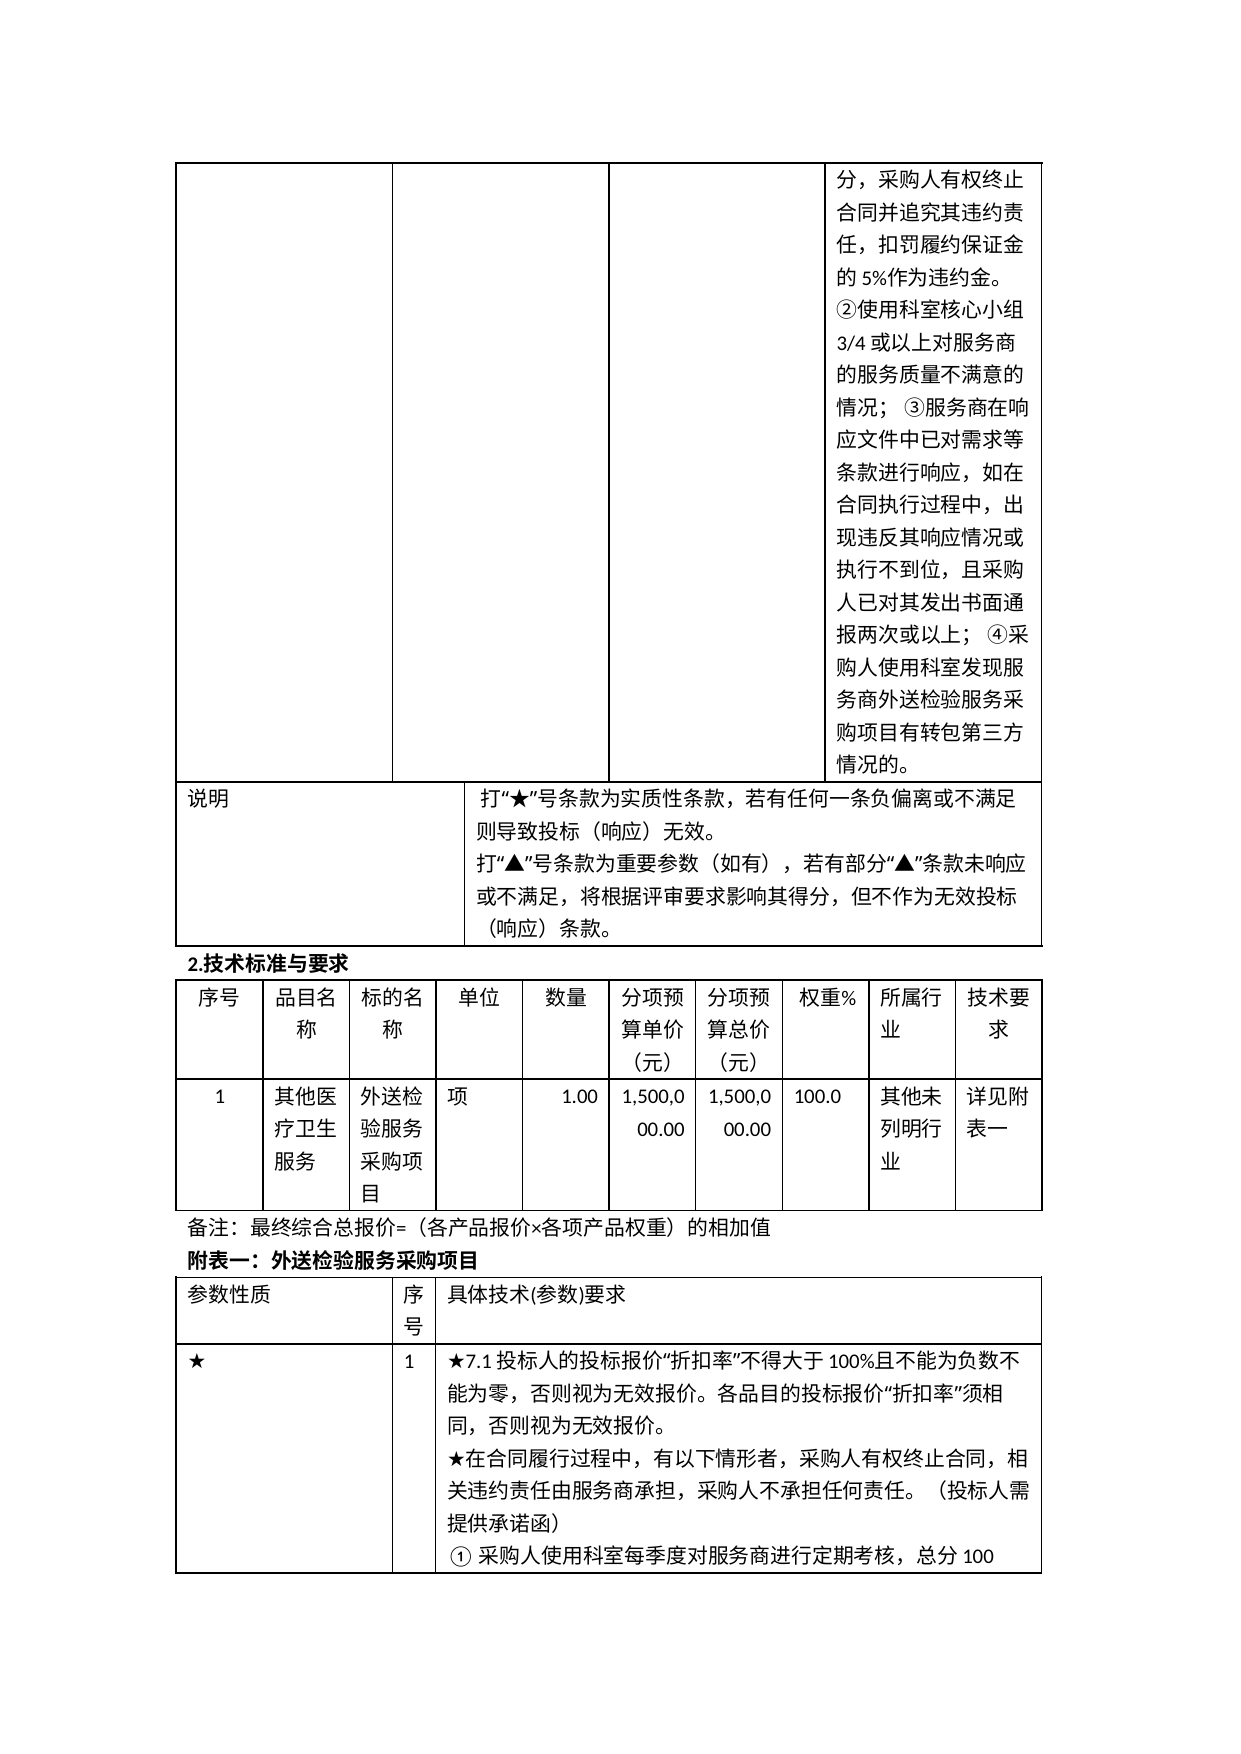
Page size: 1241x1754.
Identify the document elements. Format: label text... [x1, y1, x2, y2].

table_cell ★ [177, 164, 392, 781]
table_header 权重% [783, 981, 868, 1078]
table_header 品目名称 [264, 981, 349, 1078]
text 附表一：外送检验服务采购项目 [187, 1244, 1053, 1276]
text 备注：最终综合总报价=（各产品报价×各项产品权重）的相加值 [187, 1211, 1053, 1244]
table_cell ★ [177, 1345, 392, 1572]
table_header 说明 [177, 783, 464, 945]
table_header 所属行业 [870, 981, 955, 1078]
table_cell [826, 164, 1041, 781]
table_header 序号 [393, 1278, 435, 1343]
table_header 分项预算总价（元） [696, 981, 782, 1078]
table_header 打“★”号条款为实质性条款，若有任何一条负偏离或不满足则导致投标（响应）无效。 打“▲”号条款为重要参数（如有），若有部分“▲”条款未响应或不满足，将根据评审要求影响其得分，但不作为无效投标（响应）条款。 [465, 783, 1041, 945]
table_header 分项预算单价（元） [610, 981, 695, 1078]
table_header 技术要求 [956, 981, 1041, 1078]
table_cell 1 [393, 164, 608, 781]
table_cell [436, 1345, 1041, 1572]
table_cell 1.00 [523, 1080, 608, 1210]
table_cell 1,500,000.00 [610, 1080, 695, 1210]
table_cell 1 [177, 1080, 262, 1210]
table_header 单位 [437, 981, 522, 1078]
table_cell 1,500,000.00 [696, 1080, 782, 1210]
table_cell 详见附表一 [956, 1080, 1041, 1210]
table_cell 其他未列明行业 [870, 1080, 955, 1210]
table_header 标的名称 [350, 981, 435, 1078]
table_header 序号 [177, 981, 262, 1078]
table_cell 项 [437, 1080, 522, 1210]
text 2.技术标准与要求 [187, 947, 1053, 979]
table_cell 其他医疗卫生服务 [264, 1080, 349, 1210]
table_header 数量 [523, 981, 608, 1078]
table_cell 外送检验服务采购项目 [350, 1080, 435, 1210]
table_cell 100.0 [783, 1080, 868, 1210]
table_cell 1 [393, 1345, 435, 1572]
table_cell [610, 164, 824, 781]
table_header 参数性质 [177, 1278, 392, 1343]
table_header 具体技术(参数)要求 [436, 1278, 1041, 1343]
